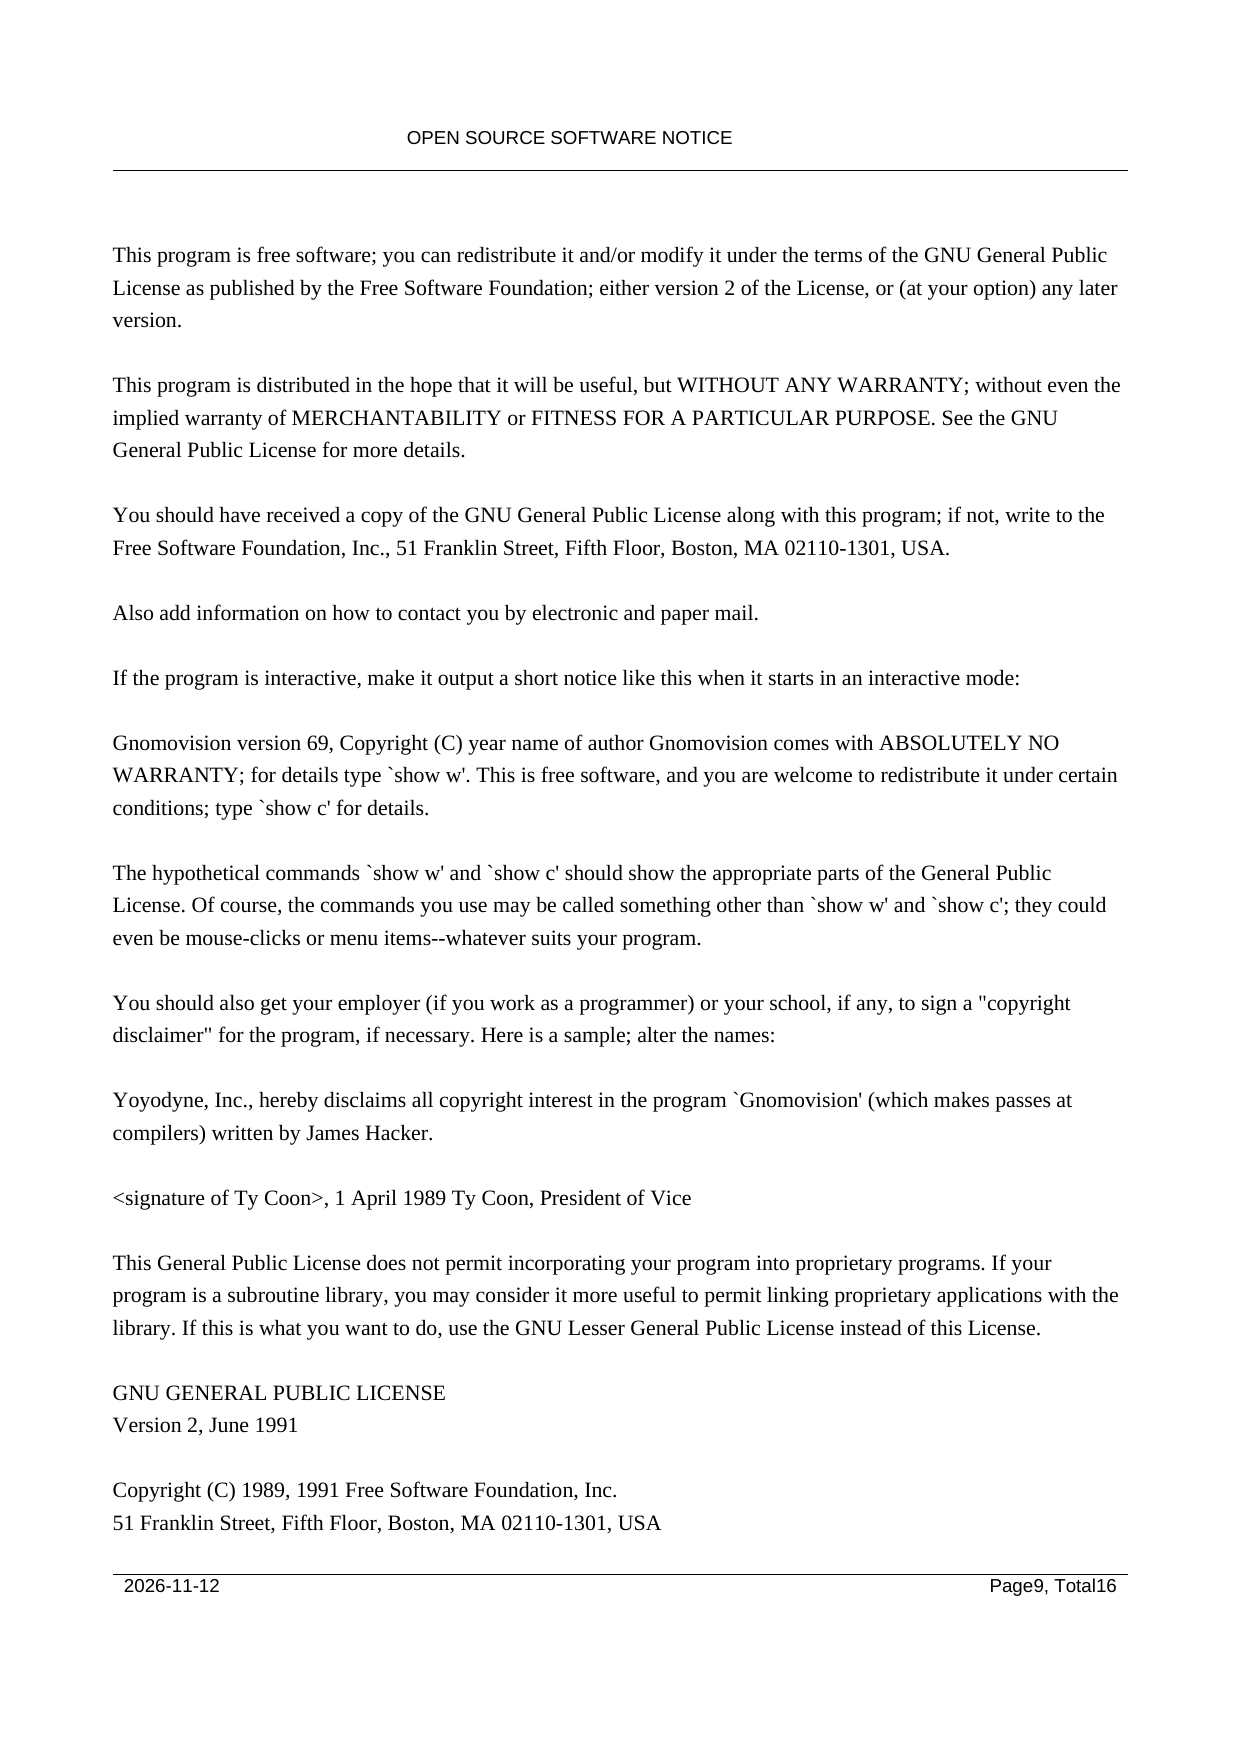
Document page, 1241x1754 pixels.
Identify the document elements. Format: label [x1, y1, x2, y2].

text [112, 206, 1128, 1539]
